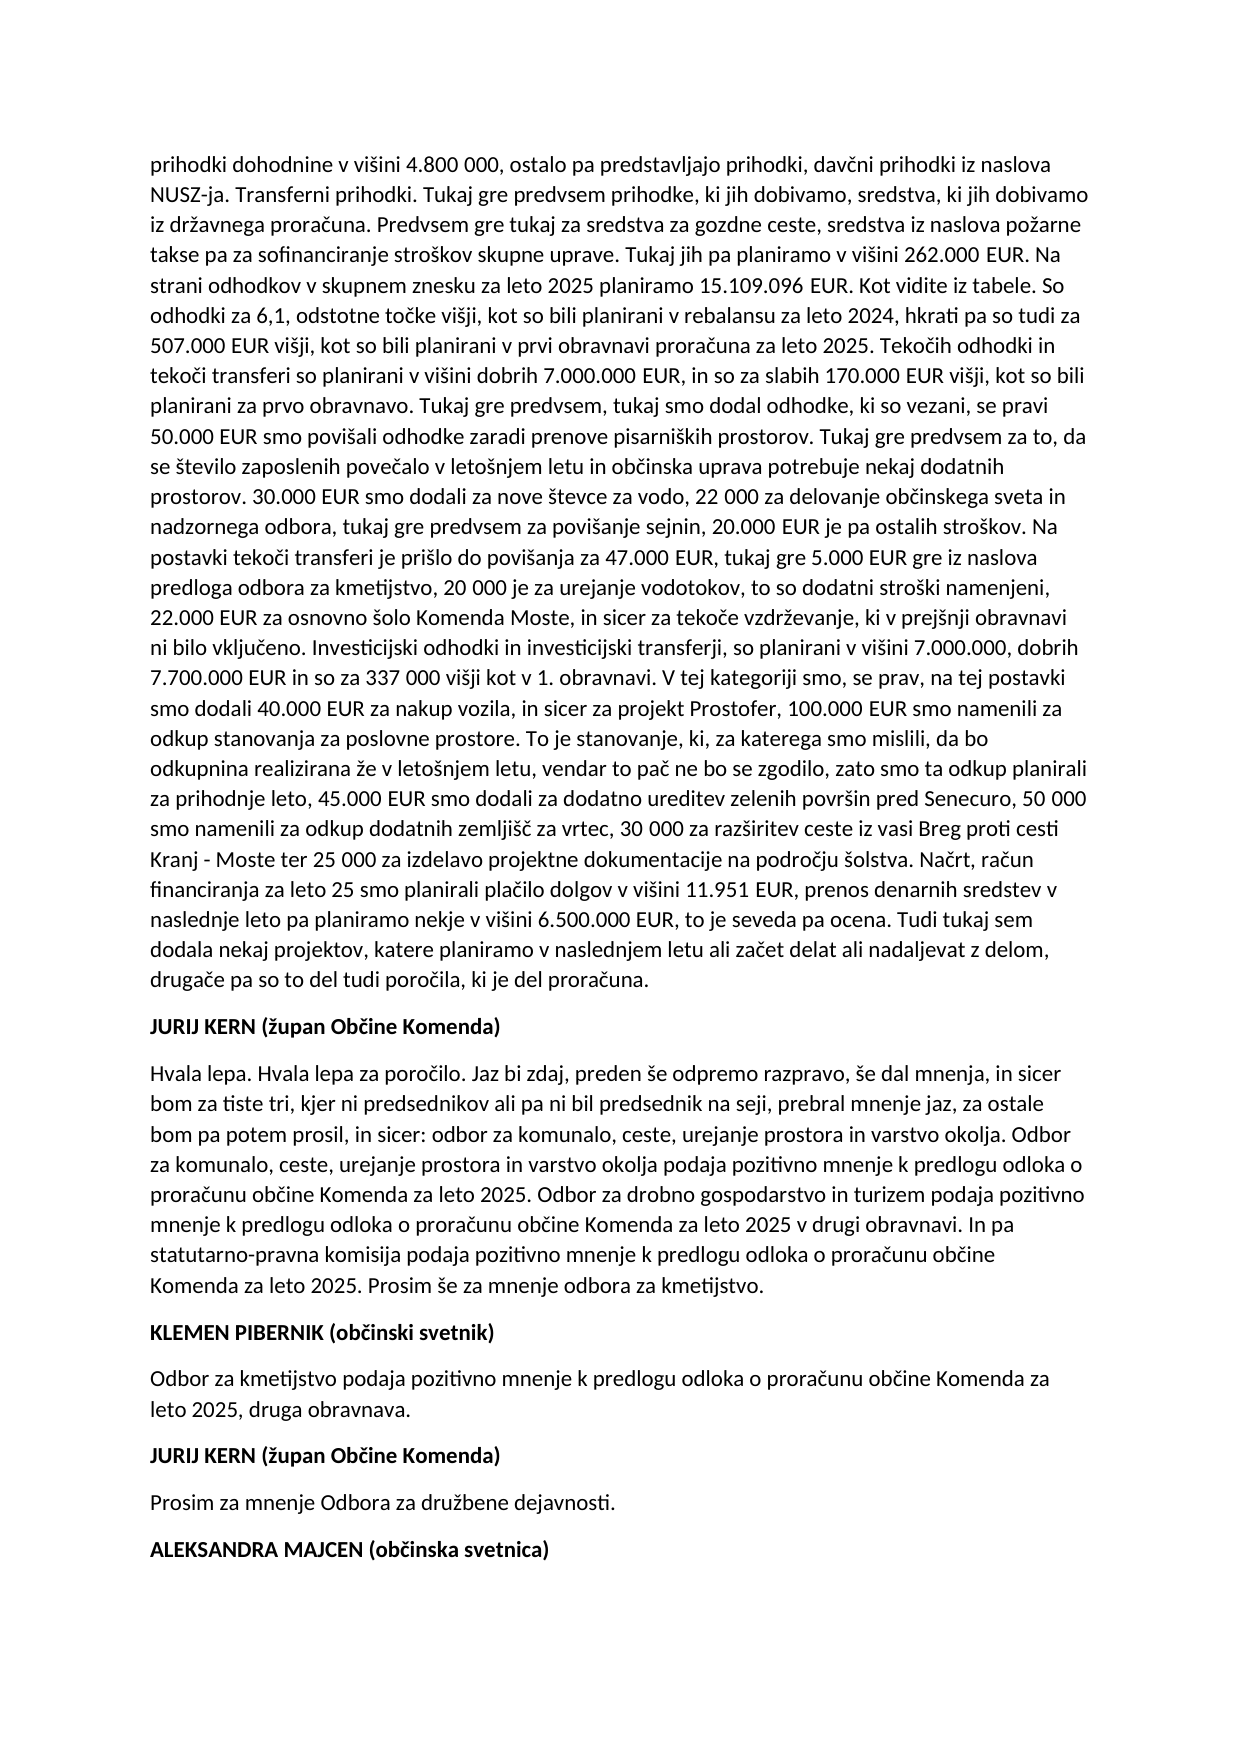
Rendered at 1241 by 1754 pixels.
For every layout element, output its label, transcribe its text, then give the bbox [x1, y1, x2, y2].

text JURIJ KERN (župan Občine Komenda) [150, 1012, 1090, 1041]
text JURIJ KERN (župan Občine Komenda) [150, 1442, 1090, 1470]
text KLEMEN PIBERNIK (občinski svetnik) [150, 1318, 1090, 1346]
text Hvala lepa. Hvala lepa za poročilo. Jaz bi zdaj, preden še odpremo razpravo, še dal mnenja, in sicer bom za tiste tri, kjer ni predsednikov ali pa ni bil predsednik na seji, prebral mnenje jaz, za ostale bom pa potem prosil, in sicer: odbor za komunalo, ceste, urejanje prostora in varstvo okolja. Odbor za komunalo, ceste, urejanje prostora in varstvo okolja podaja pozitivno mnenje k predlogu odloka o proračunu občine Komenda za leto 2025. Odbor za drobno gospodarstvo in turizem podaja pozitivno mnenje k predlogu odloka o proračunu občine Komenda za leto 2025 v drugi obravnavi. In pa statutarno-pravna komisija podaja pozitivno mnenje k predlogu odloka o proračunu občine Komenda za leto 2025. Prosim še za mnenje odbora za kmetijstvo. [150, 1059, 1090, 1299]
text Prosim za mnenje Odbora za družbene dejavnosti. [150, 1488, 1090, 1517]
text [150, 150, 1090, 994]
text ALEKSANDRA MAJCEN (občinska svetnica) [150, 1535, 1090, 1563]
text Odbor za kmetijstvo podaja pozitivno mnenje k predlogu odloka o proračunu občine Komenda za leto 2025, druga obravnava. [150, 1364, 1090, 1423]
